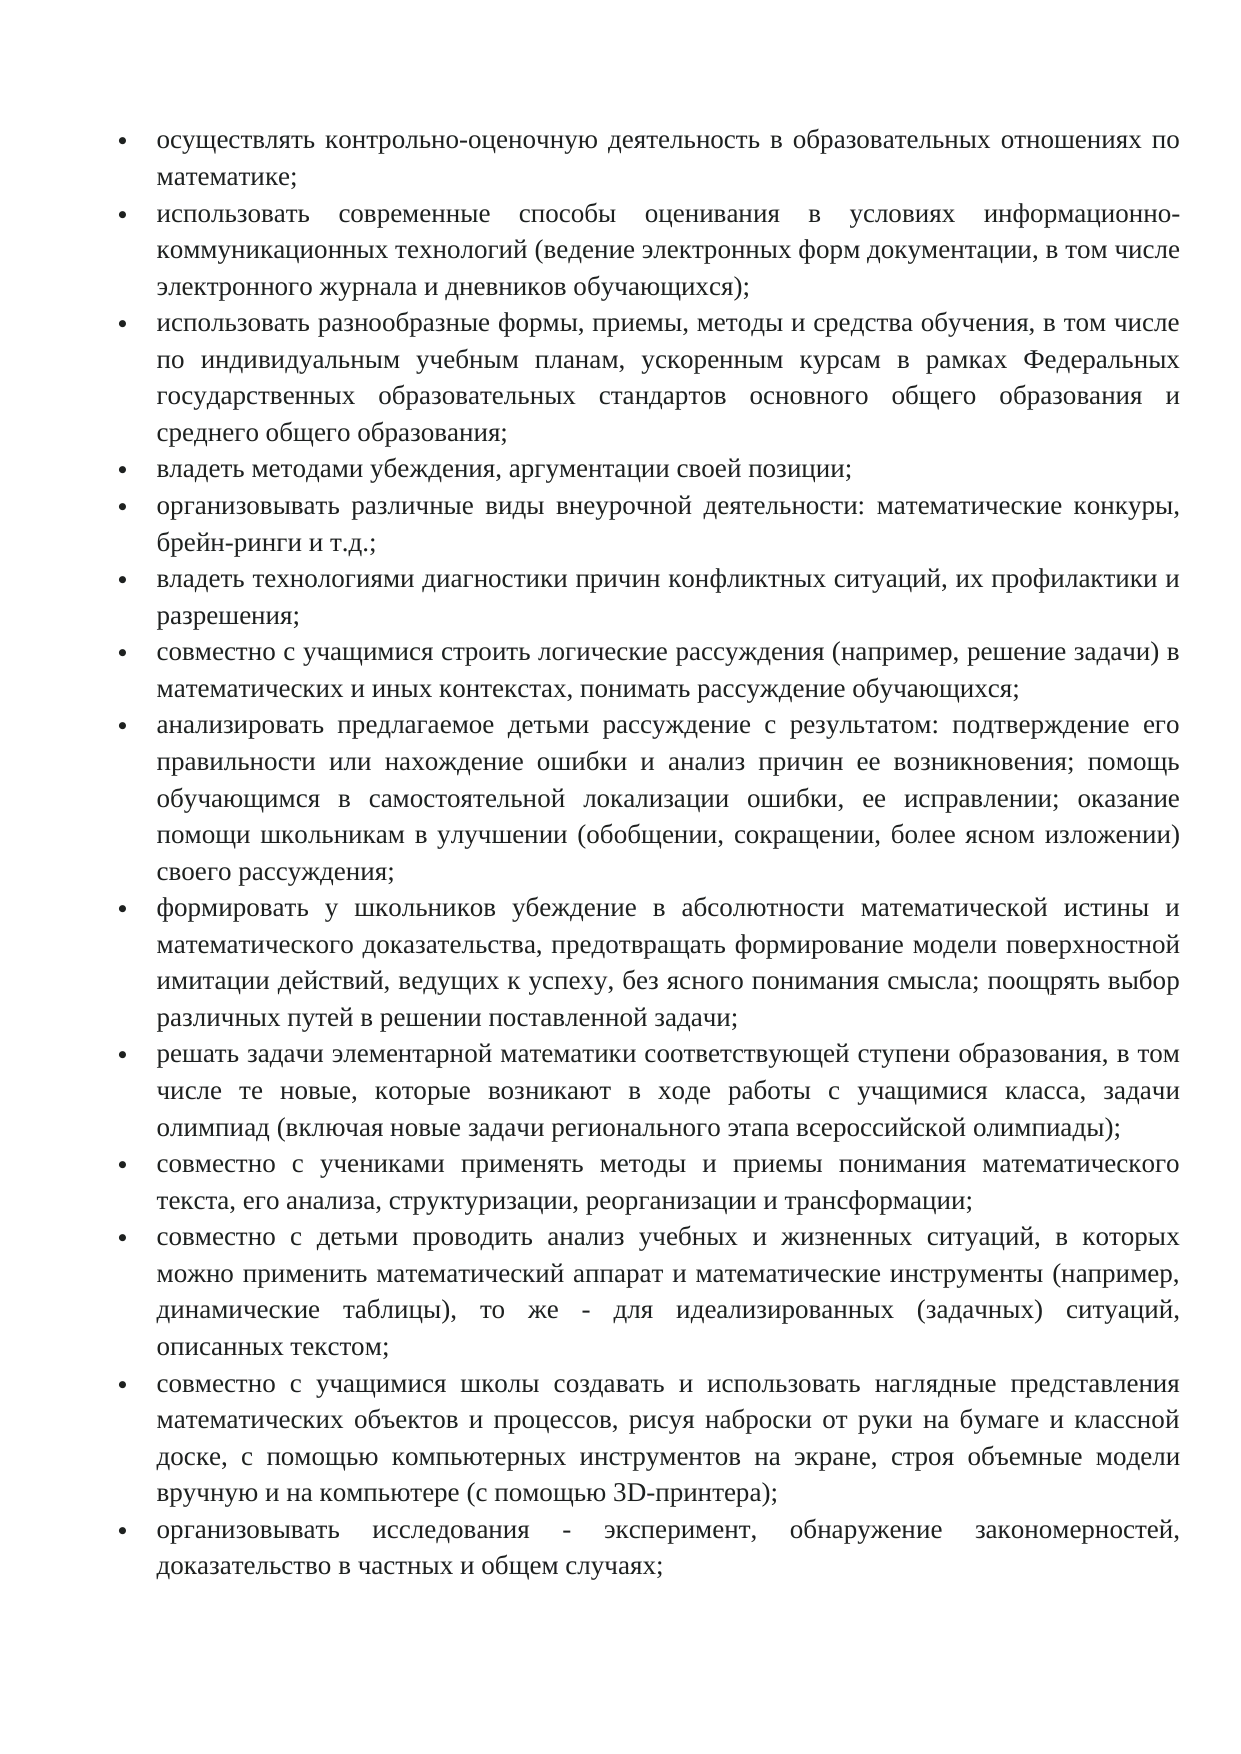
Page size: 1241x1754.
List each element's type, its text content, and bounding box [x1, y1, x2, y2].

list совместно с учащимися строить логические рассуждения (например, решение задачи) в математических и иных контекстах, понимать рассуждение обучающихся; [119, 630, 1181, 703]
list осуществлять контрольно-оценочную деятельность в образовательных отношениях по математике; [119, 118, 1181, 191]
list совместно с учениками применять методы и приемы понимания математического текста, его анализа, структуризации, реорганизации и трансформации; [119, 1142, 1181, 1215]
list использовать разнообразные формы, приемы, методы и средства обучения, в том числе по индивидуальным учебным планам, ускоренным курсам в рамках Федеральных государственных образовательных стандартов основного общего образования и среднего общего образования; [119, 301, 1181, 447]
list организовывать исследования - эксперимент, обнаружение закономерностей, доказательство в частных и общем случаях; [119, 1507, 1181, 1581]
list решать задачи элементарной математики соответствующей ступени образования, в том числе те новые, которые возникают в ходе работы с учащимися класса, задачи олимпиад (включая новые задачи регионального этапа всероссийской олимпиады); [119, 1032, 1181, 1142]
list совместно с детьми проводить анализ учебных и жизненных ситуаций, в которых можно применить математический аппарат и математические инструменты (например, динамические таблицы), то же - для идеализированных (задачных) ситуаций, описанных текстом; [119, 1215, 1181, 1361]
list совместно с учащимися школы создавать и использовать наглядные представления математических объектов и процессов, рисуя наброски от руки на бумаге и классной доске, с помощью компьютерных инструментов на экране, строя объемные модели вручную и на компьютере (с помощью 3D-принтера); [119, 1361, 1181, 1507]
list использовать современные способы оценивания в условиях информационно-коммуникационных технологий (ведение электронных форм документации, в том числе электронного журнала и дневников обучающихся); [119, 191, 1181, 301]
list анализировать предлагаемое детьми рассуждение с результатом: подтверждение его правильности или нахождение ошибки и анализ причин ее возникновения; помощь обучающимся в самостоятельной локализации ошибки, ее исправлении; оказание помощи школьникам в улучшении (обобщении, сокращении, более ясном изложении) своего рассуждения; [119, 703, 1181, 886]
list формировать у школьников убеждение в абсолютности математической истины и математического доказательства, предотвращать формирование модели поверхностной имитации действий, ведущих к успеху, без ясного понимания смысла; поощрять выбор различных путей в решении поставленной задачи; [119, 886, 1181, 1032]
list организовывать различные виды внеурочной деятельности: математические конкуры, брейн-ринги и т.д.; [119, 484, 1181, 557]
list владеть методами убеждения, аргументации своей позиции; [119, 447, 1181, 484]
list владеть технологиями диагностики причин конфликтных ситуаций, их профилактики и разрешения; [119, 557, 1181, 630]
